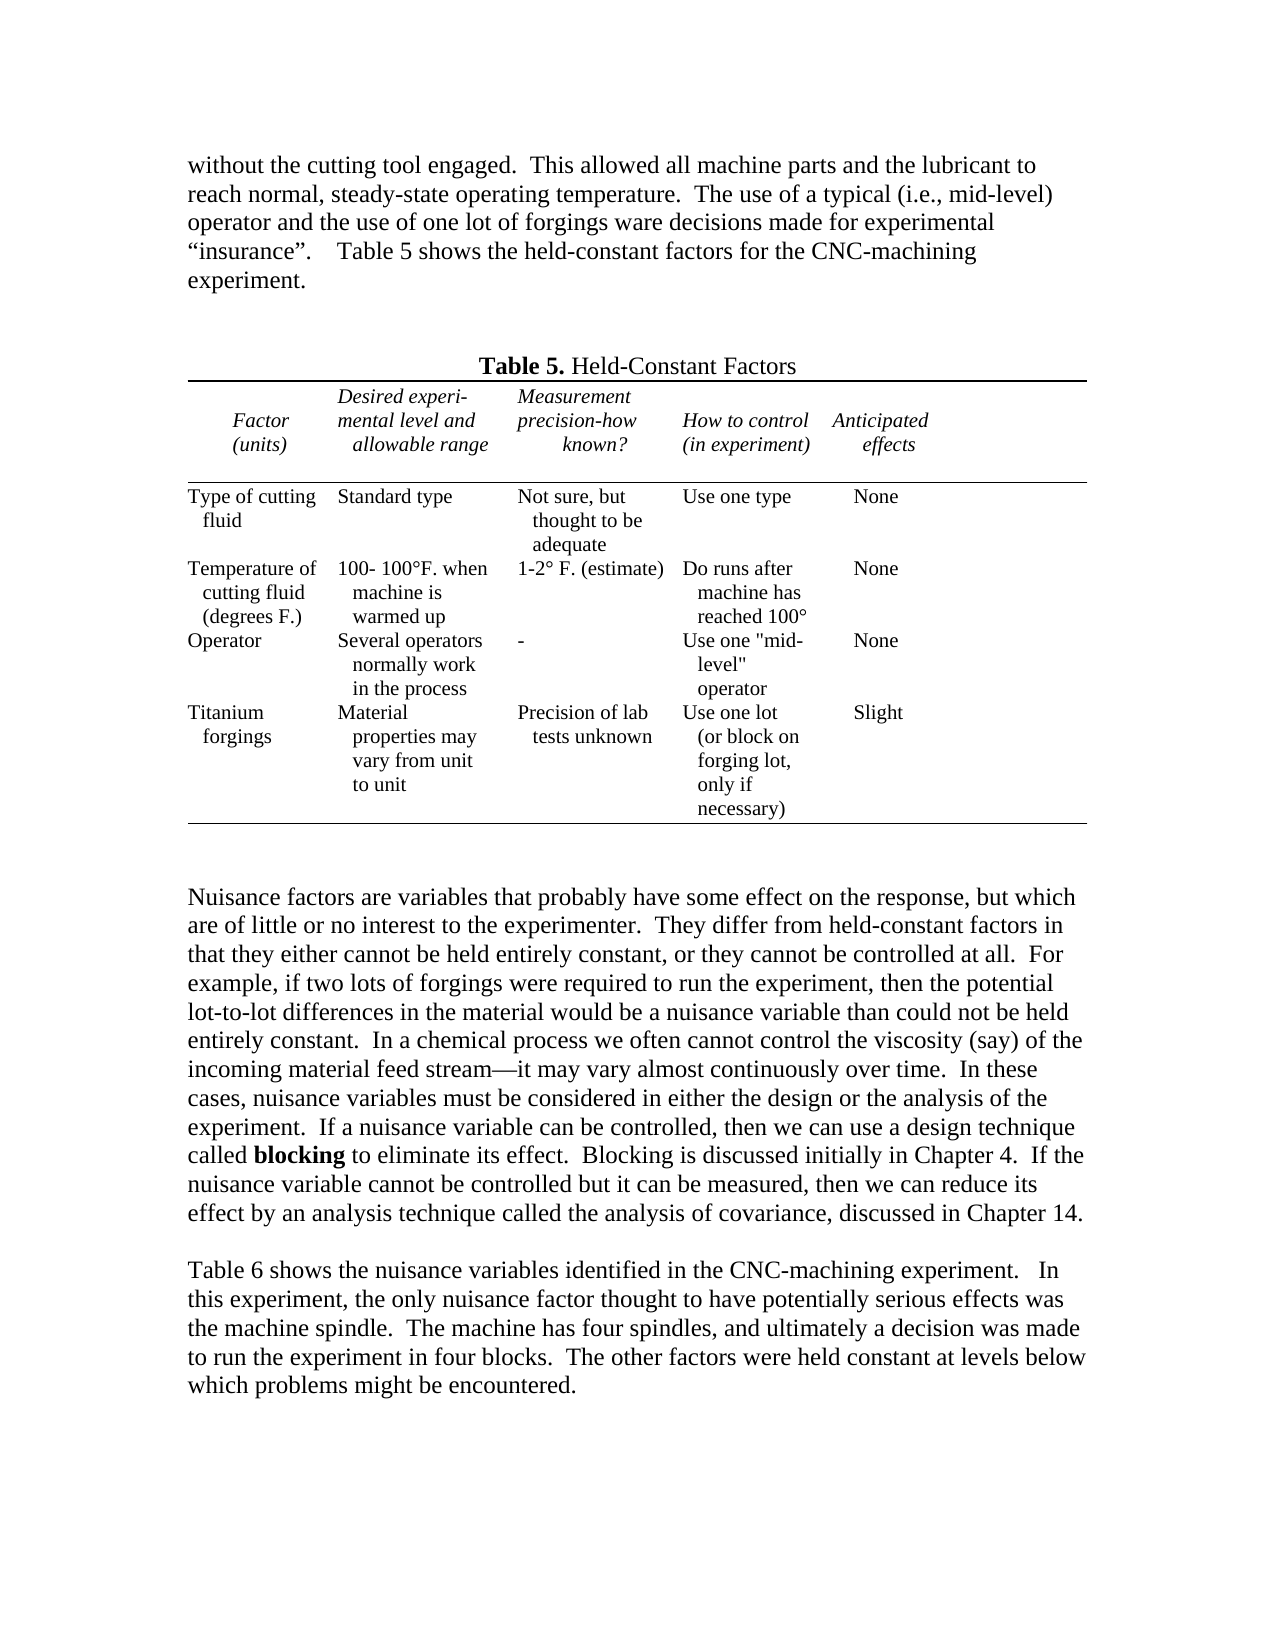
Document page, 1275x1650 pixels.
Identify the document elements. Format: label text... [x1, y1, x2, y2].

text in the process operator [187, 676, 1087, 700]
title Table 6 shows the nuisance variables identified in the CNC-machining experiment. In this experiment, the only nuisance factor thought to have potentially serious effects was the machine spindle. The machine has four spindles, and ultimately a decision was made to run the experiment in four blocks. The other factors were held constant at levels below which problems might be encountered. [187, 1255, 1087, 1399]
text to unit only if [187, 772, 1087, 796]
text forgings properties may tests unknown (or block on [187, 724, 1087, 748]
text (units) allowable range known? (in experiment) effects [187, 432, 1087, 456]
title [187, 150, 1087, 294]
text necessary) [187, 796, 1087, 824]
text vary from unit forging lot, [187, 748, 1087, 772]
text cutting fluid machine is machine has [187, 580, 1087, 604]
text normally work level" [187, 652, 1087, 676]
text adequate [187, 532, 1087, 556]
text Operator Several operators - Use one "mid- None [187, 628, 1087, 652]
text Type of cutting Standard type Not sure, but Use one type None [187, 483, 1087, 508]
text Table 5. Held-Constant Factors [187, 351, 1087, 380]
text Factor mental level and precision-how How to control Anticipated [187, 408, 1087, 432]
text Temperature of 100- 100°F. when 1-2° F. (estimate) Do runs after None [187, 556, 1087, 580]
text Desired experi- Measurement [187, 381, 1087, 408]
text (degrees F.) warmed up reached 100° [187, 604, 1087, 628]
title Nuisance factors are variables that probably have some effect on the response, but which are of little or no interest to the experimenter. They differ from held-constant factors in that they either cannot be held entirely constant, or they cannot be controlled at all. For example, if two lots of forgings were required to run the experiment, then the potential lot-to-lot differences in the material would be a nuisance variable than could not be held entirely constant. In a chemical process we often cannot control the viscosity (say) of the incoming material feed stream—it may vary almost continuously over time. In these cases, nuisance variables must be considered in either the design or the analysis of the experiment. If a nuisance variable can be controlled, then we can use a design technique called blocking to eliminate its effect. Blocking is discussed initially in Chapter 4. If the nuisance variable cannot be controlled but it can be measured, then we can reduce its effect by an analysis technique called the analysis of covariance, discussed in Chapter 14. [187, 882, 1087, 1227]
text Titanium Material Precision of lab Use one lot Slight [187, 700, 1087, 724]
text fluid thought to be [187, 508, 1087, 532]
